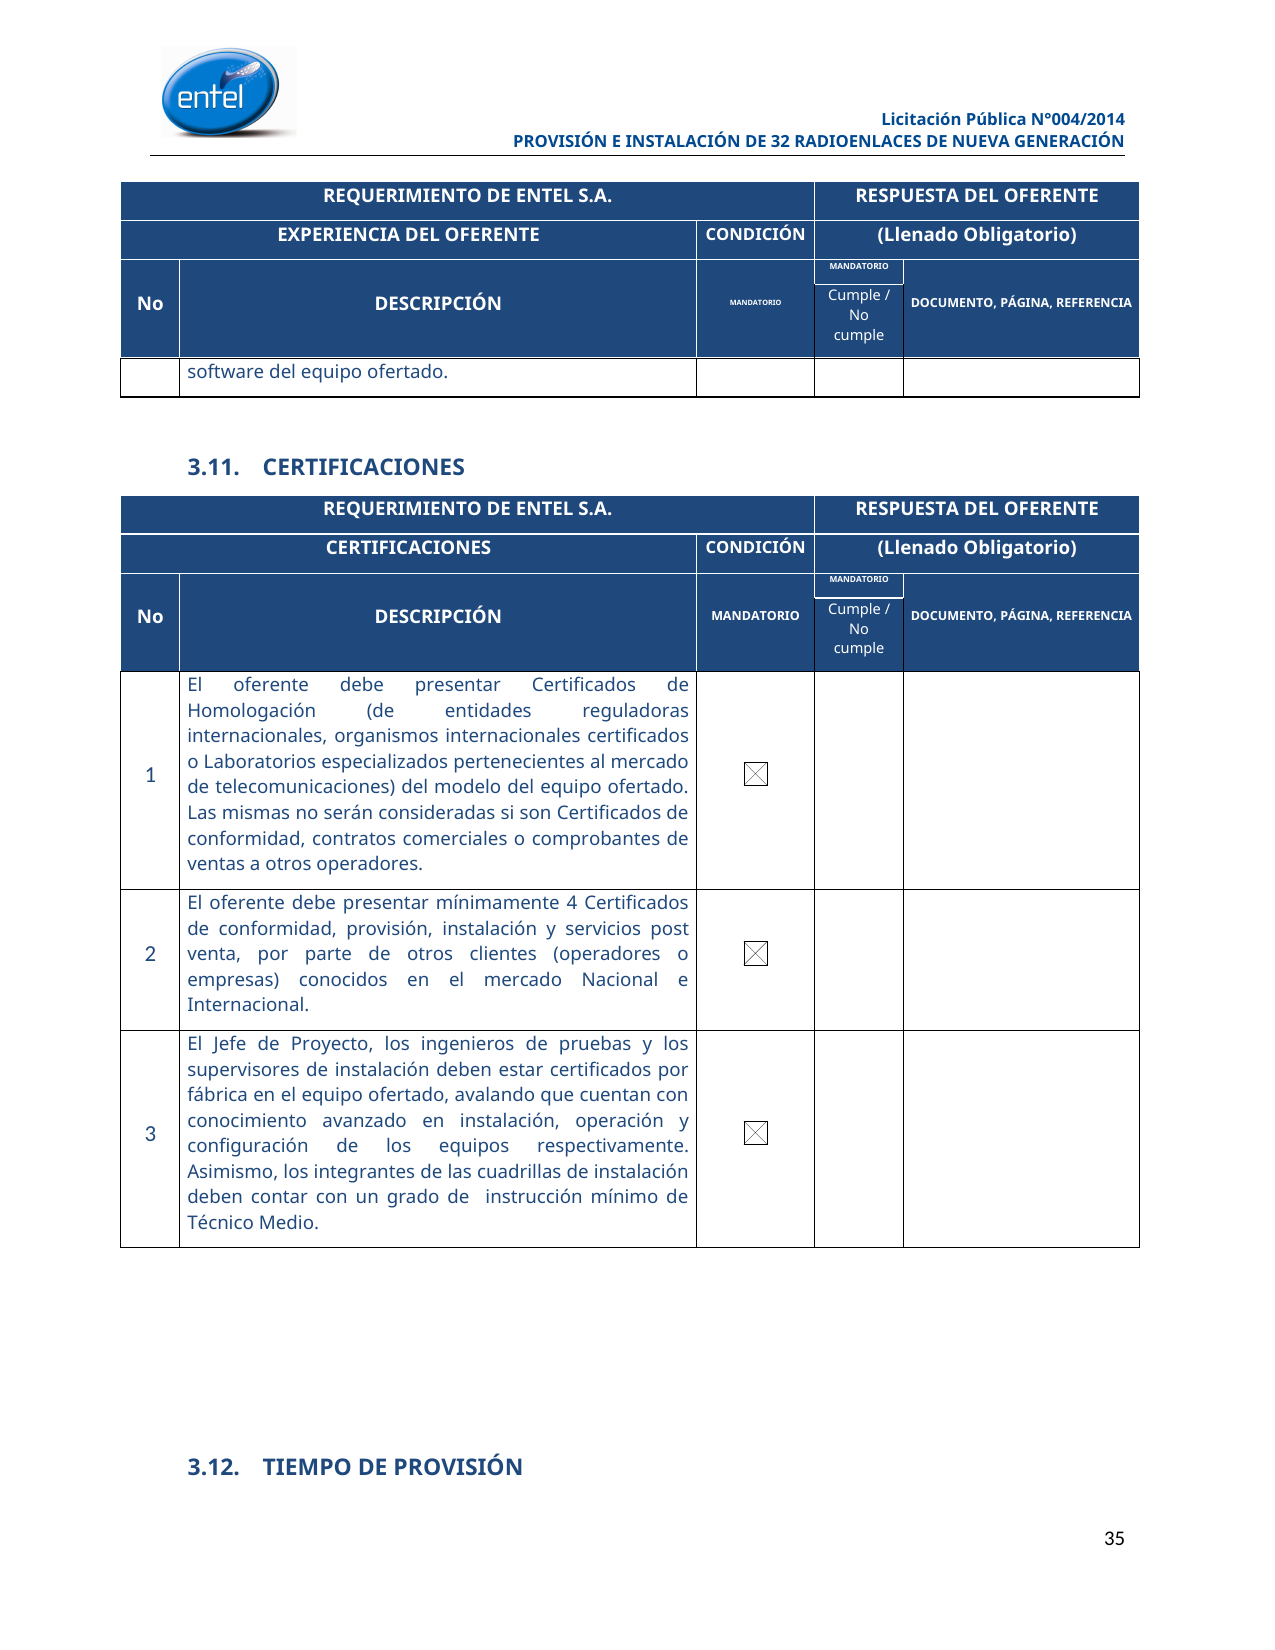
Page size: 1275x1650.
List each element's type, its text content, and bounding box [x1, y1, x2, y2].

table_cell (Llenado Obligatorio) [815, 221, 1139, 259]
table_cell Cumple / No cumple [815, 599, 903, 671]
table_cell MANDATORIO [697, 574, 814, 671]
table_cell 6 [121, 359, 179, 396]
table_cell 3 [121, 1031, 179, 1247]
table_cell CERTIFICACIONES [121, 535, 696, 573]
table_cell DOCUMENTO, PÁGINA, REFERENCIA [904, 260, 1139, 357]
table_cell [904, 890, 1139, 1029]
table_cell [697, 672, 814, 888]
table_header RESPUESTA DEL OFERENTE [815, 182, 1139, 220]
table_cell CONDICIÓN [697, 221, 814, 259]
table_cell CONDICIÓN [697, 535, 814, 573]
table_cell MANDATORIO [815, 574, 903, 597]
table_cell Cumple / No cumple [815, 285, 903, 357]
picture [161, 46, 297, 138]
table_cell (Llenado Obligatorio) [815, 535, 1139, 573]
table_cell El oferente debe presentar Certificados de Homologación (de entidades reguladoras internacionales, organismos internacionales certificados o Laboratorios especializados pertenecientes al mercado de telecomunicaciones) del modelo del equipo ofertado. Las mismas no serán consideradas si son Certificados de conformidad, contratos comerciales o comprobantes de ventas a otros operadores. [180, 672, 696, 888]
table_cell [815, 890, 903, 1029]
table_cell El oferente debe presentar mínimamente 4 Certificados de conformidad, provisión, instalación y servicios post venta, por parte de otros clientes (operadores o empresas) conocidos en el mercado Nacional e Internacional. [180, 890, 696, 1029]
table_cell DESCRIPCIÓN [180, 260, 696, 357]
table_cell No [121, 574, 179, 671]
table_cell EXPERIENCIA DEL OFERENTE [121, 221, 696, 259]
table_cell El Jefe de Proyecto, los ingenieros de pruebas y los supervisores de instalación deben estar certificados por fábrica en el equipo ofertado, avalando que cuentan con conocimiento avanzado en instalación, operación y configuración de los equipos respectivamente. Asimismo, los integrantes de las cuadrillas de instalación deben contar con un grado de instrucción mínimo de Técnico Medio. [180, 1031, 696, 1247]
table_cell [697, 359, 814, 396]
table_cell 1 [121, 672, 179, 888]
table_header REQUERIMIENTO DE ENTEL S.A. [121, 182, 814, 220]
table_header REQUERIMIENTO DE ENTEL S.A. [121, 496, 814, 533]
table_cell [697, 1031, 814, 1247]
table_cell [815, 1031, 903, 1247]
table_cell [904, 1031, 1139, 1247]
table_cell MANDATORIO [697, 260, 814, 357]
list CERTIFICACIONES [187, 451, 1125, 482]
table_cell No [121, 260, 179, 357]
table_cell [815, 672, 903, 888]
table_cell 2 [121, 890, 179, 1029]
table_cell [904, 672, 1139, 888]
table_cell [815, 359, 903, 396]
list TIEMPO DE PROVISIÓN [187, 1451, 1125, 1482]
table_cell DOCUMENTO, PÁGINA, REFERENCIA [904, 574, 1139, 671]
table_header RESPUESTA DEL OFERENTE [815, 496, 1139, 533]
table_cell [697, 890, 814, 1029]
table_cell [904, 359, 1139, 396]
table_cell DESCRIPCIÓN [180, 574, 696, 671]
table_cell MANDATORIO [815, 260, 903, 284]
